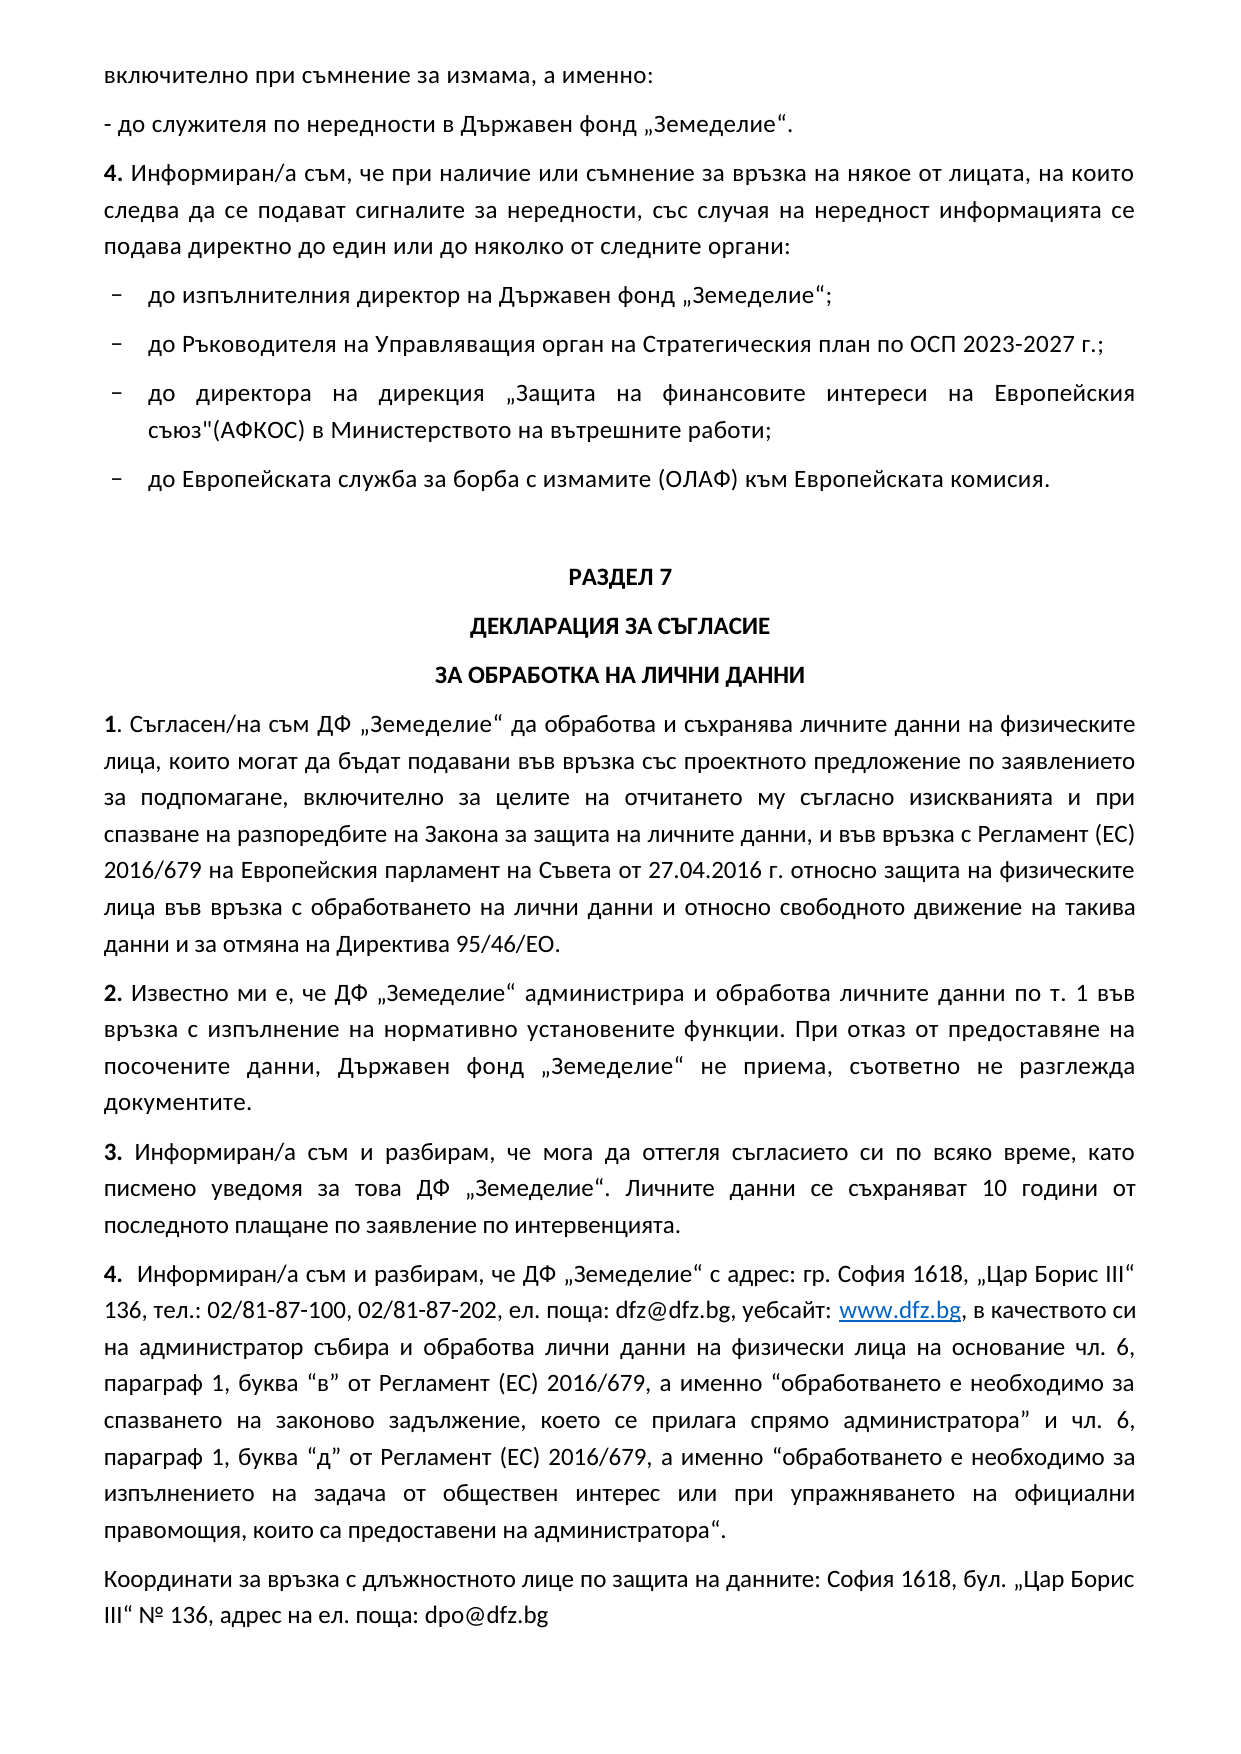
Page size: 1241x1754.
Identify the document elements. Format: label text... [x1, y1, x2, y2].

text 2. Известно ми е, че ДФ „Земеделие“ администрира и обработва личните данни по т. 1 във връзка с изпълнение на нормативно установените функции. При отказ от предоставяне на посочените данни, Държавен фонд „Земеделие“ не приема, съответно не разглежда документите. [103, 977, 1137, 1117]
list до изпълнителния директор на Държавен фонд „Земеделие“; [110, 279, 1137, 310]
text РАЗДЕЛ 7 [103, 561, 1137, 592]
text 4. Информиран/а съм и разбирам, че ДФ „Земеделие“ с адрес: гр. София 1618, „Цар Борис III“ 136, тел.: 02/81-87-100, 02/81-87-202, ел. поща: dfz@dfz.bg, уебсайт: www.dfz.bg, в качеството си на администратор събира и обработва лични данни на физически лица на основание чл. 6, параграф 1, буква “в” от Регламент (ЕС) 2016/679, а именно “обработването е необходимо за спазването на законово задължение, което се прилага спрямо администратора” и чл. 6, параграф 1, буква “д” от Регламент (ЕС) 2016/679, а именно “обработването е необходимо за изпълнението на задача от обществен интерес или при упражняването на официални правомощия, които са предоставени на администратора“. [103, 1258, 1137, 1544]
text ДЕКЛАРАЦИЯ ЗА СЪГЛАСИЕ [103, 610, 1137, 641]
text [103, 59, 1137, 89]
list до директора на дирекция „Защита на финансовите интереси на Европейския съюз"(АФКОС) в Министерството на вътрешните работи; [110, 377, 1137, 444]
text 4. Информиран/а съм, че при наличие или съмнение за връзка на някое от лицата, на които следва да се подават сигналите за нередности, със случая на нередност информацията се подава директно до един или до няколко от следните органи: [103, 157, 1137, 261]
text 1. Съгласен/на съм ДФ „Земеделие“ да обработва и съхранява личните данни на физическите лица, които могат да бъдат подавани във връзка със проектното предложение по заявлението за подпомагане, включително за целите на отчитането му съгласно изискванията и при спазване на разпоредбите на Закона за защита на личните данни, и във връзка с Регламент (ЕС) 2016/679 на Европейския парламент на Съвета от 27.04.2016 г. относно защита на физическите лица във връзка с обработването на лични данни и относно свободното движение на такива данни и за отмяна на Директива 95/46/EО. [103, 708, 1137, 958]
list до Европейската служба за борба с измамите (ОЛАФ) към Европейската комисия. [110, 463, 1137, 494]
text ЗА ОБРАБОТКА НА ЛИЧНИ ДАННИ [103, 659, 1137, 690]
text - до служителя по нередности в Държавен фонд „Земеделие“. [103, 108, 1137, 139]
list до Ръководителя на Управляващия орган на Стратегическия план по ОСП 2023-2027 г.; [110, 328, 1137, 359]
text 3. Информиран/а съм и разбирам, че мога да оттегля съгласието си по всяко време, като писмено уведомя за това ДФ „Земеделие“. Личните данни се съхраняват 10 години от последното плащане по заявление по интервенцията. [103, 1136, 1137, 1239]
text Координати за връзка с длъжностното лице по защита на данните: София 1618, бул. „Цар Борис III“ № 136, адрес на ел. поща: dpo@dfz.bg [103, 1563, 1137, 1630]
